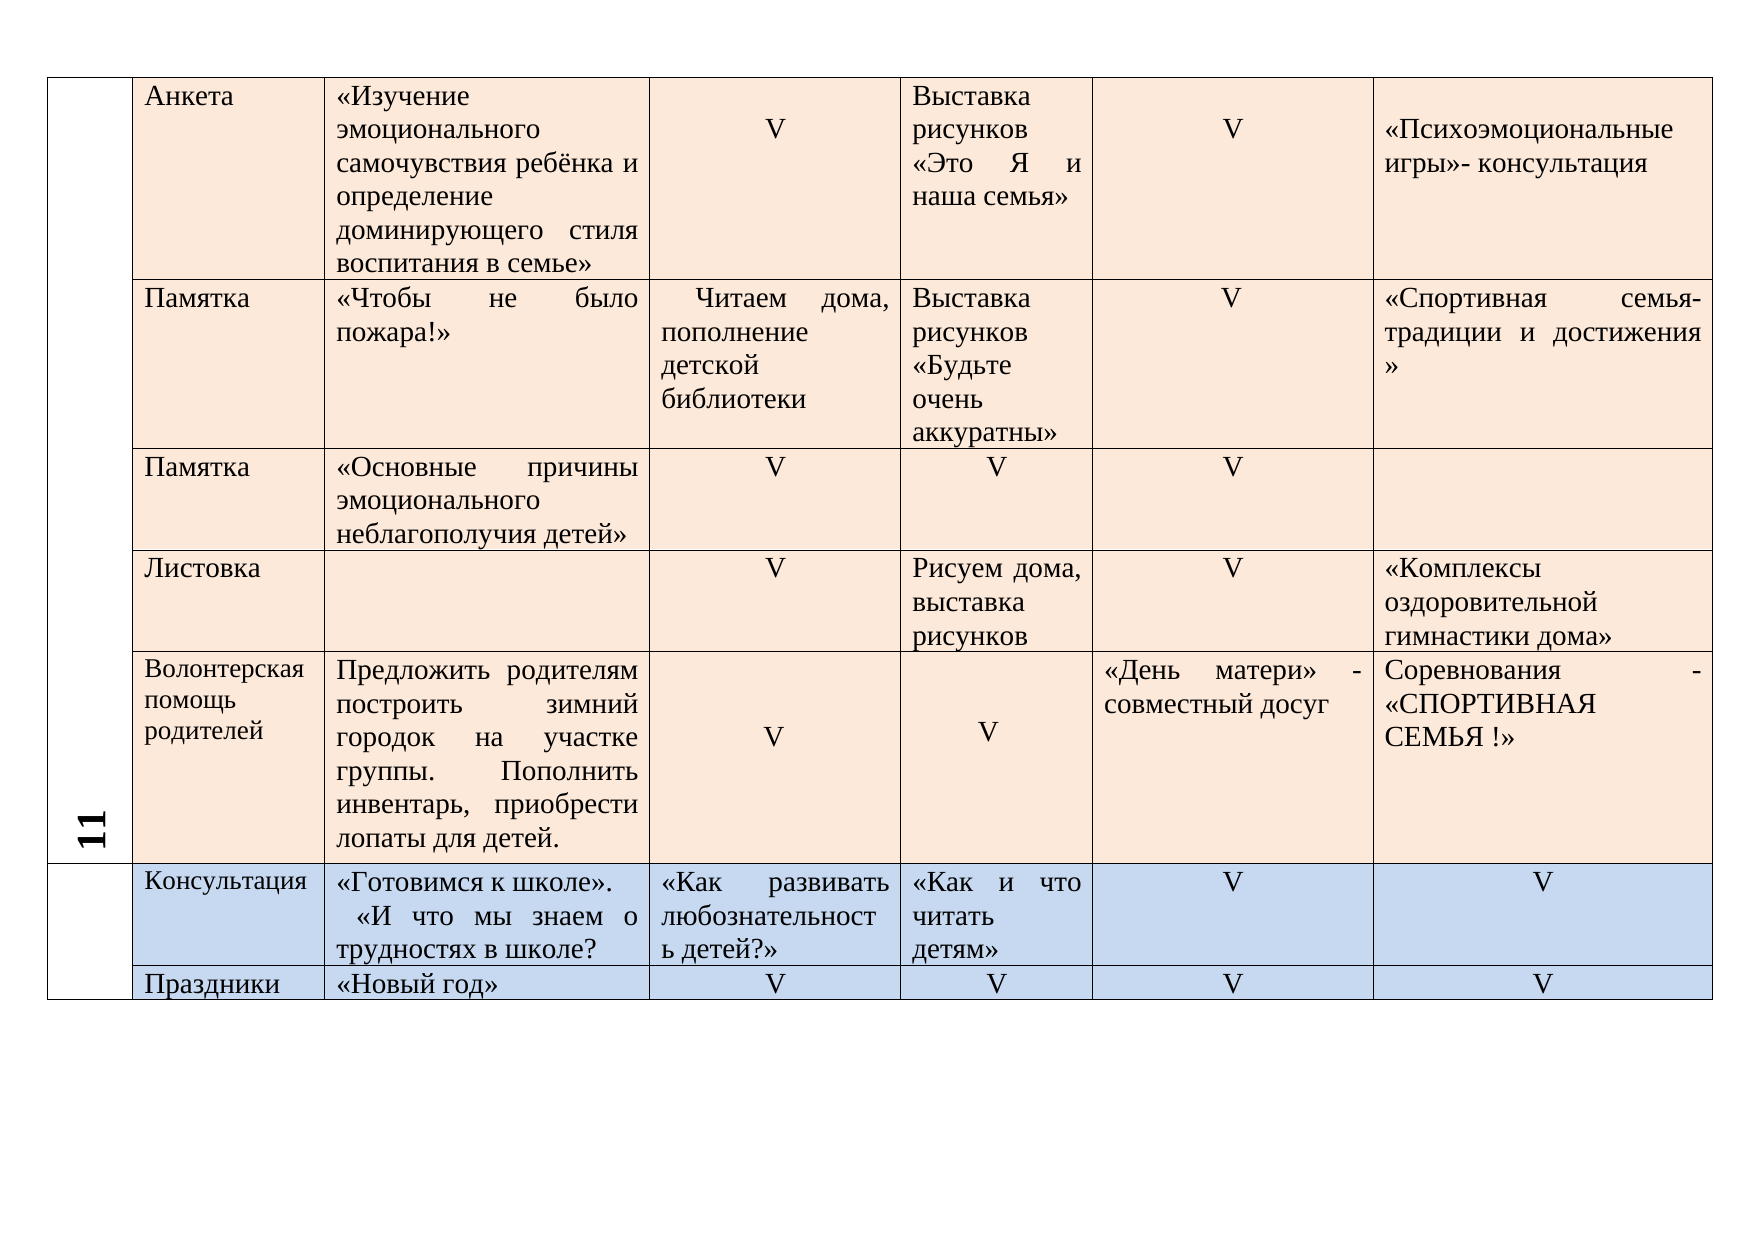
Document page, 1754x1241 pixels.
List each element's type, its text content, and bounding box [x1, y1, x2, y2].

table_cell [1374, 449, 1712, 549]
table_cell Праздники [133, 966, 324, 999]
table_cell V [1374, 966, 1712, 999]
table_cell «Как развивать любознательность детей?» [650, 864, 900, 965]
table_cell V [1093, 864, 1373, 965]
table_cell «Основные причины эмоционального неблагополучия детей» [325, 449, 649, 549]
table_cell Выставка рисунков «Это Я и наша семья» [901, 78, 1092, 279]
table_cell «Готовимся к школе». «И что мы знаем о трудностях в школе? [325, 864, 649, 965]
table_cell V [650, 966, 900, 999]
table_cell V [1093, 280, 1373, 448]
table_cell V [650, 78, 900, 279]
table_cell V [901, 966, 1092, 999]
table_cell V [1093, 966, 1373, 999]
table_cell 11 [48, 78, 132, 863]
table_cell «Психоэмоциональные игры»- консультация [1374, 78, 1712, 279]
table_cell Волонтерская помощь родителей [133, 652, 324, 863]
table_cell [325, 551, 649, 651]
table_cell V [1093, 551, 1373, 651]
table_cell V [650, 449, 900, 549]
table_cell «Как и что читать детям» [901, 864, 1092, 965]
table_cell V [901, 652, 1092, 863]
table_cell Памятка [133, 280, 324, 448]
table_cell «Изучение эмоционального самочувствия ребёнка и определение доминирующего стиля воспитания в семье» [325, 78, 649, 279]
table_cell V [650, 652, 900, 863]
table_cell Консультация [133, 864, 324, 965]
table_cell V [1374, 864, 1712, 965]
table_cell «День матери» - совместный досуг [1093, 652, 1373, 863]
table_cell Читаем дома, пополнение детской библиотеки [650, 280, 900, 448]
table_cell 12 [48, 864, 132, 999]
table_cell V [901, 449, 1092, 549]
table_cell V [650, 551, 900, 651]
table_cell «Спортивная семья-традиции и достижения » [1374, 280, 1712, 448]
table_cell Выставка рисунков «Будьте очень аккуратны» [901, 280, 1092, 448]
table_cell Анкета [133, 78, 324, 279]
table_cell «Комплексы оздоровительной гимнастики дома» [1374, 551, 1712, 651]
table_cell V [1093, 449, 1373, 549]
table_cell Соревнования - «СПОРТИВНАЯ СЕМЬЯ !» [1374, 652, 1712, 863]
table_cell Листовка [133, 551, 324, 651]
table_cell «Новый год» [325, 966, 649, 999]
table_cell «Чтобы не было пожара!» [325, 280, 649, 448]
table_cell V [1093, 78, 1373, 279]
table_cell Рисуем дома, выставка рисунков [901, 551, 1092, 651]
table_cell Предложить родителям построить зимний городок на участке группы. Пополнить инвентарь, приобрести лопаты для детей. [325, 652, 649, 863]
table_cell Памятка [133, 449, 324, 549]
